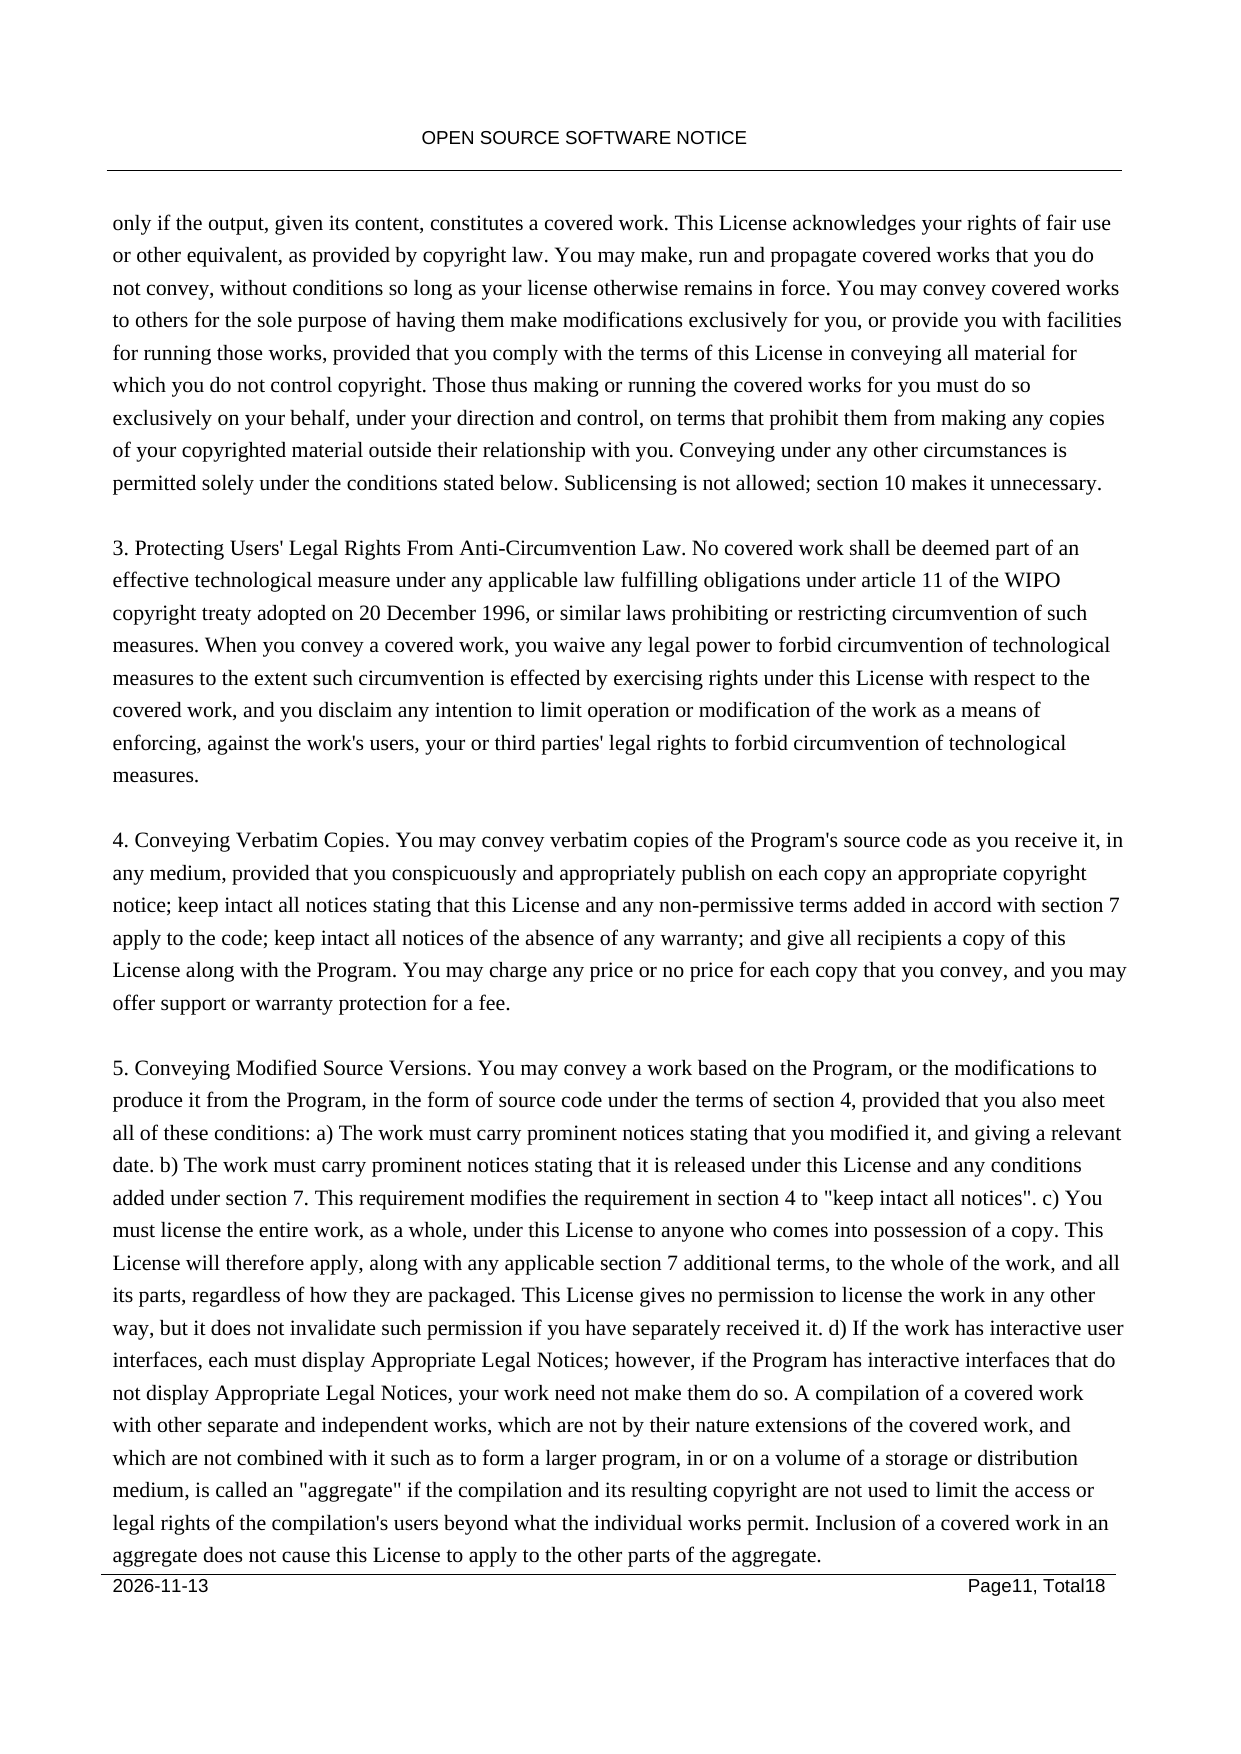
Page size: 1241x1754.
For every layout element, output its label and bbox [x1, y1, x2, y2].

text [112, 206, 1128, 1571]
